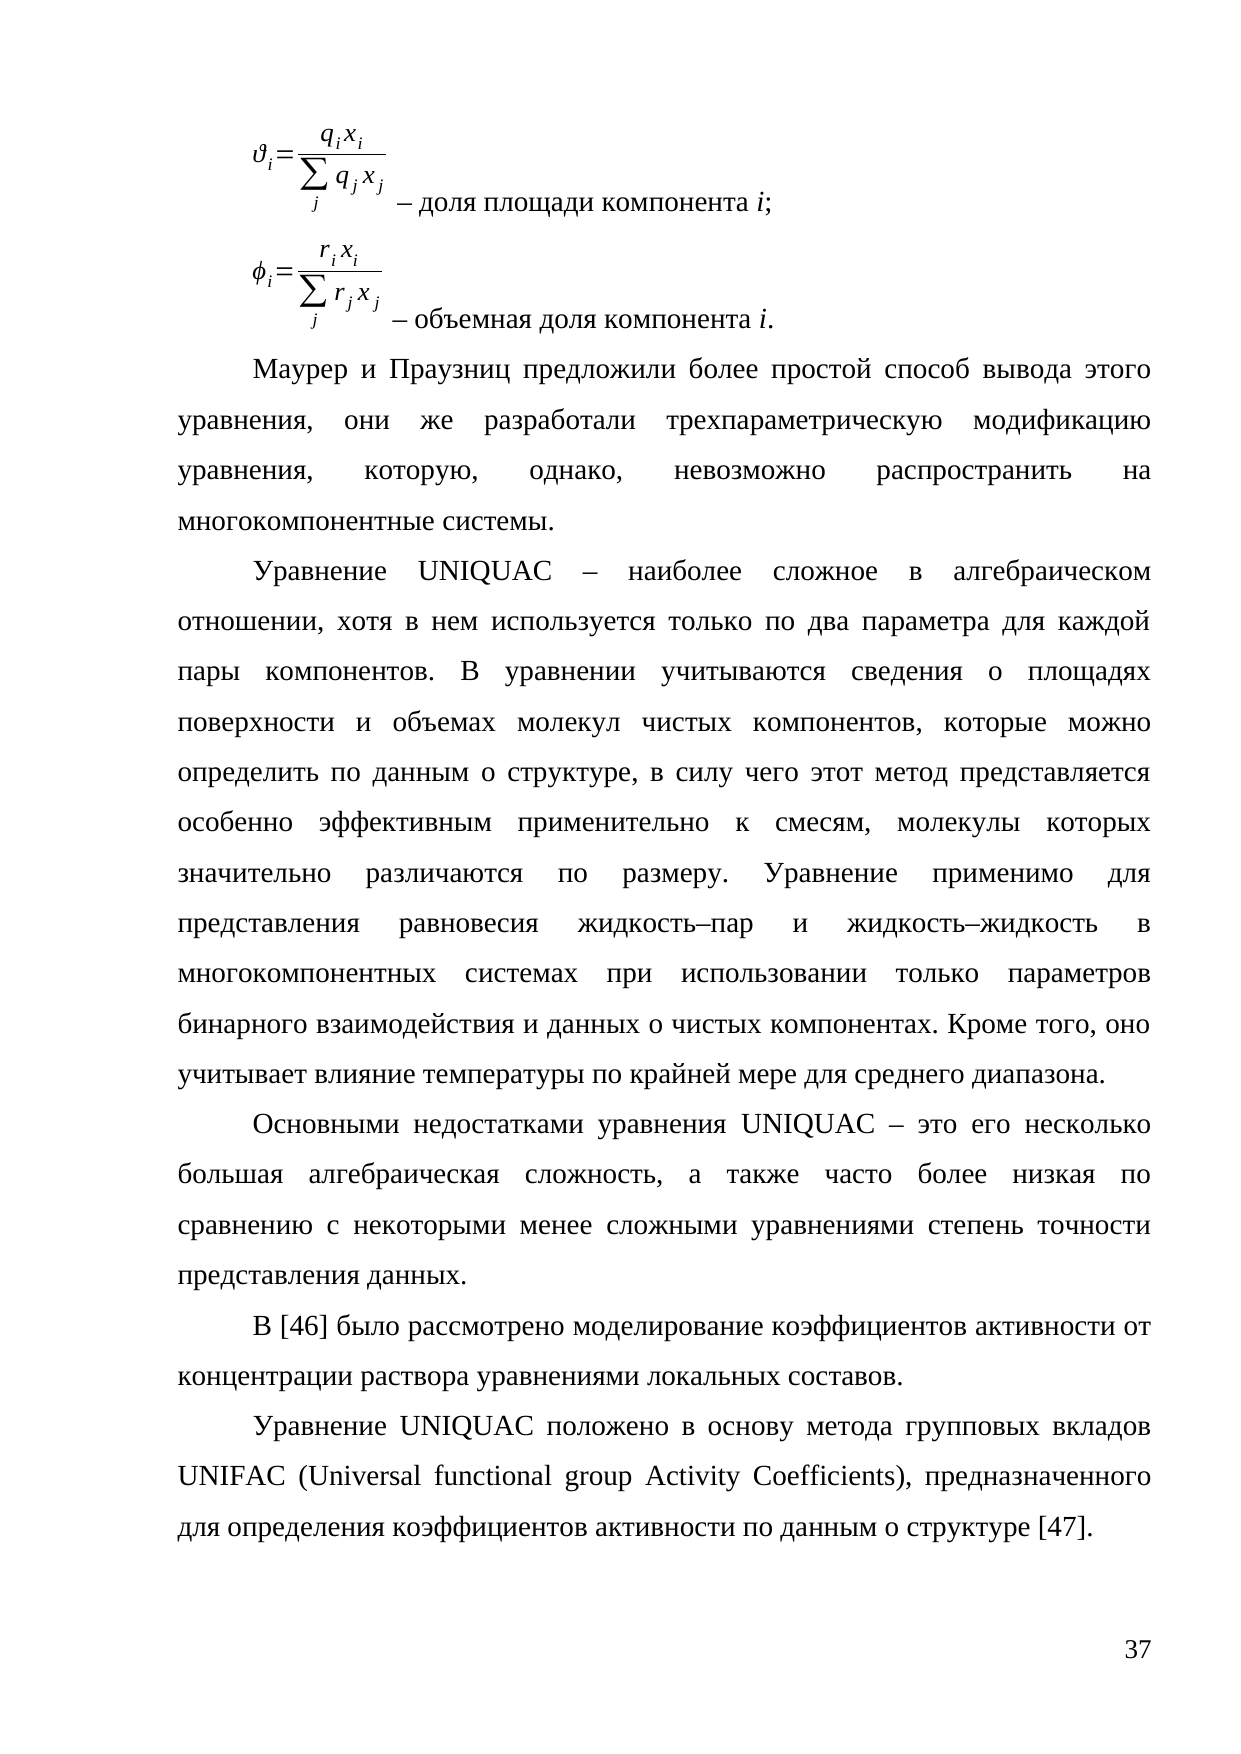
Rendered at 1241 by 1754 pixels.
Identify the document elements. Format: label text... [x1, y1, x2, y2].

text Основными недостатками уравнения UNIQUAC – это его несколько большая алгебраическая сложность, а также часто более низкая по сравнению с некоторыми менее сложными уравнениями степень точности представления данных. [177, 1106, 1152, 1291]
text Маурер и Праузниц предложили более простой способ вывода этого уравнения, они же разработали трехпараметрическую модификацию уравнения, которую, однако, невозможно распространить на многокомпонентные системы. [177, 352, 1152, 536]
text В [46] было рассмотрено моделирование коэффициентов активности от концентрации раствора уравнениями локальных составов. [177, 1308, 1152, 1391]
text – доля площади компонента i; [177, 118, 1152, 218]
text Уравнение UNIQUAC положено в основу метода групповых вкладов UNIFAC (Universal functional group Activity Coefficients), предназначенного для определения коэффициентов активности по данным о структуре [47]. [177, 1408, 1152, 1542]
text Уравнение UNIQUAC – наиболее сложное в алгебраическом отношении, хотя в нем используется только по два параметра для каждой пары компонентов. В уравнении учитываются сведения о площадях поверхности и объемах молекул чистых компонентов, которые можно определить по данным о структуре, в силу чего этот метод представляется особенно эффективным применительно к смесям, молекулы которых значительно различаются по размеру. Уравнение применимо для представления равновесия жидкость–пар и жидкость–жидкость в многокомпонентных системах при использовании только параметров бинарного взаимодействия и данных о чистых компонентах. Кроме того, оно учитывает влияние температуры по крайней мере для среднего диапазона. [177, 553, 1152, 1089]
text – объемная доля компонента i. [177, 235, 1152, 335]
